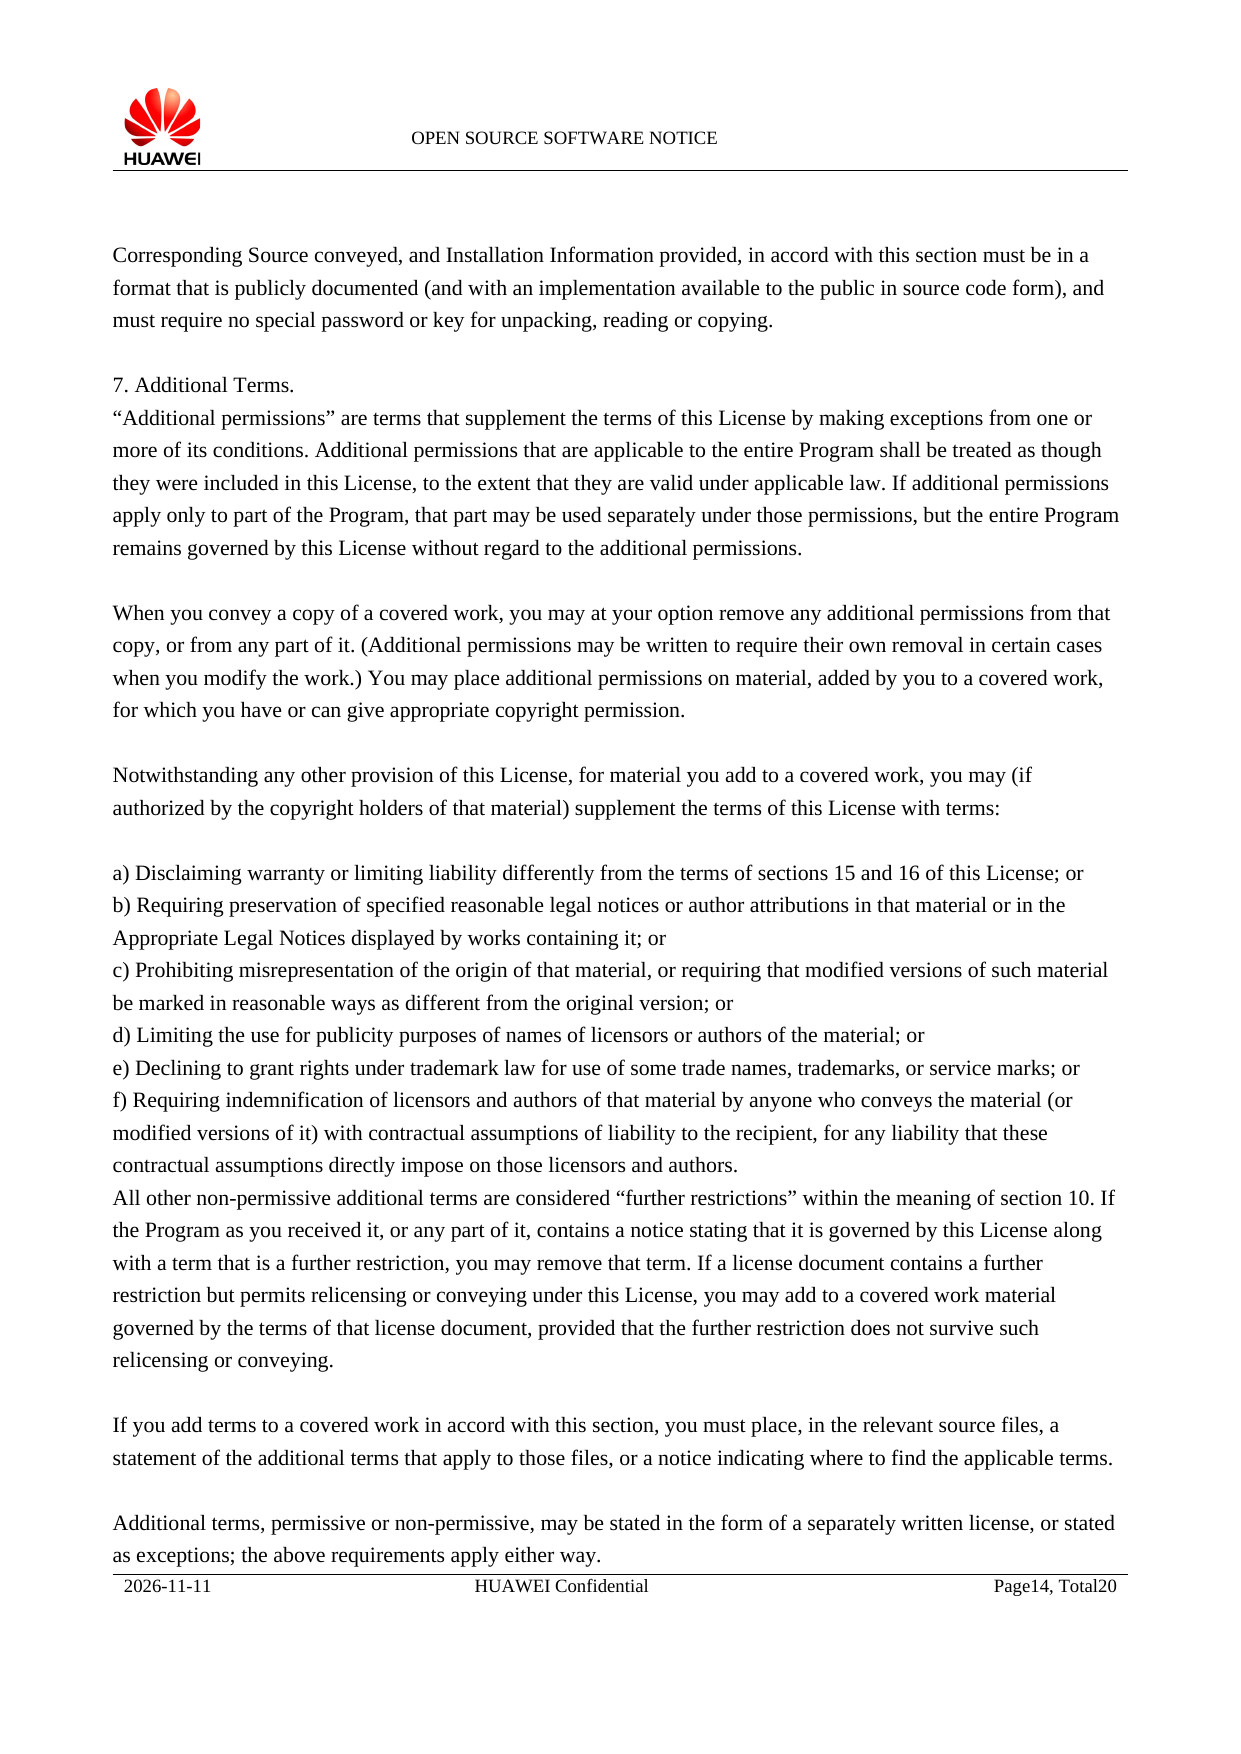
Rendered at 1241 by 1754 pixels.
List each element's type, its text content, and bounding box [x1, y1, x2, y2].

picture [124, 88, 201, 165]
